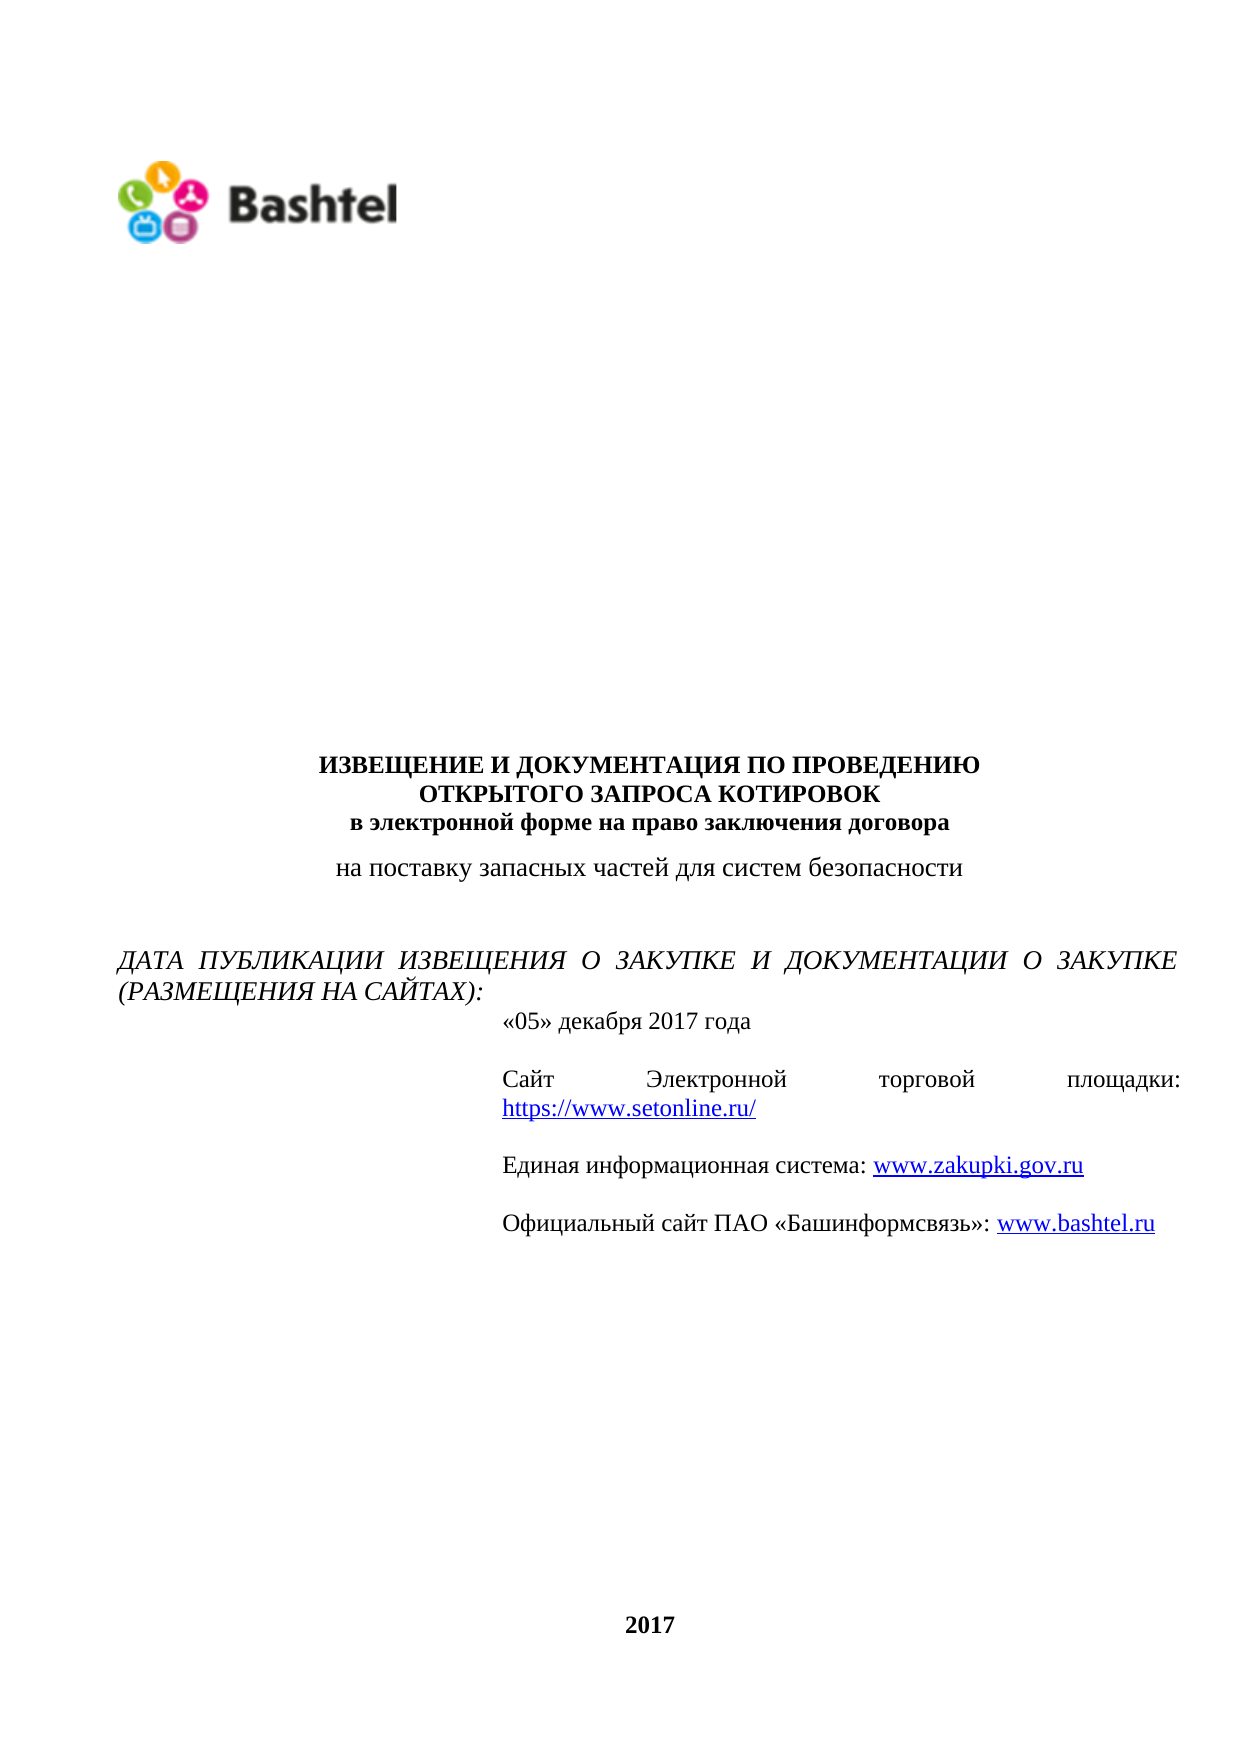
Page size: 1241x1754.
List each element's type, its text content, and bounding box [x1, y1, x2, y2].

text ДАТА ПУБЛИКАЦИИ ИЗВЕЩЕНИЯ О ЗАКУПКЕ И ДОКУМЕНТАЦИИ О ЗАКУПКЕ (РАЗМЕЩЕНИЯ НА САЙТАХ): [118, 944, 1181, 1006]
picture [118, 161, 397, 244]
text ИЗВЕЩЕНИЕ И ДОКУМЕНТАЦИЯ ПО ПРОВЕДЕНИЮ [118, 750, 1181, 779]
text Сайт Электронной торговой площадки: https://www.setonline.ru/ [502, 1064, 1181, 1121]
text 2017 [118, 1610, 1181, 1639]
text «05» декабря 2017 года [502, 1006, 1181, 1035]
text на поставку запасных частей для систем безопасности [118, 851, 1181, 882]
text в электронной форме на право заключения договора [118, 807, 1181, 836]
text Официальный сайт ПАО «Башинформсвязь»: www.bashtel.ru [502, 1208, 1181, 1236]
text Единая информационная система: www.zakupki.gov.ru [502, 1150, 1181, 1179]
text ОТКРЫТОГО ЗАПРОСА КОТИРОВОК [118, 779, 1181, 807]
